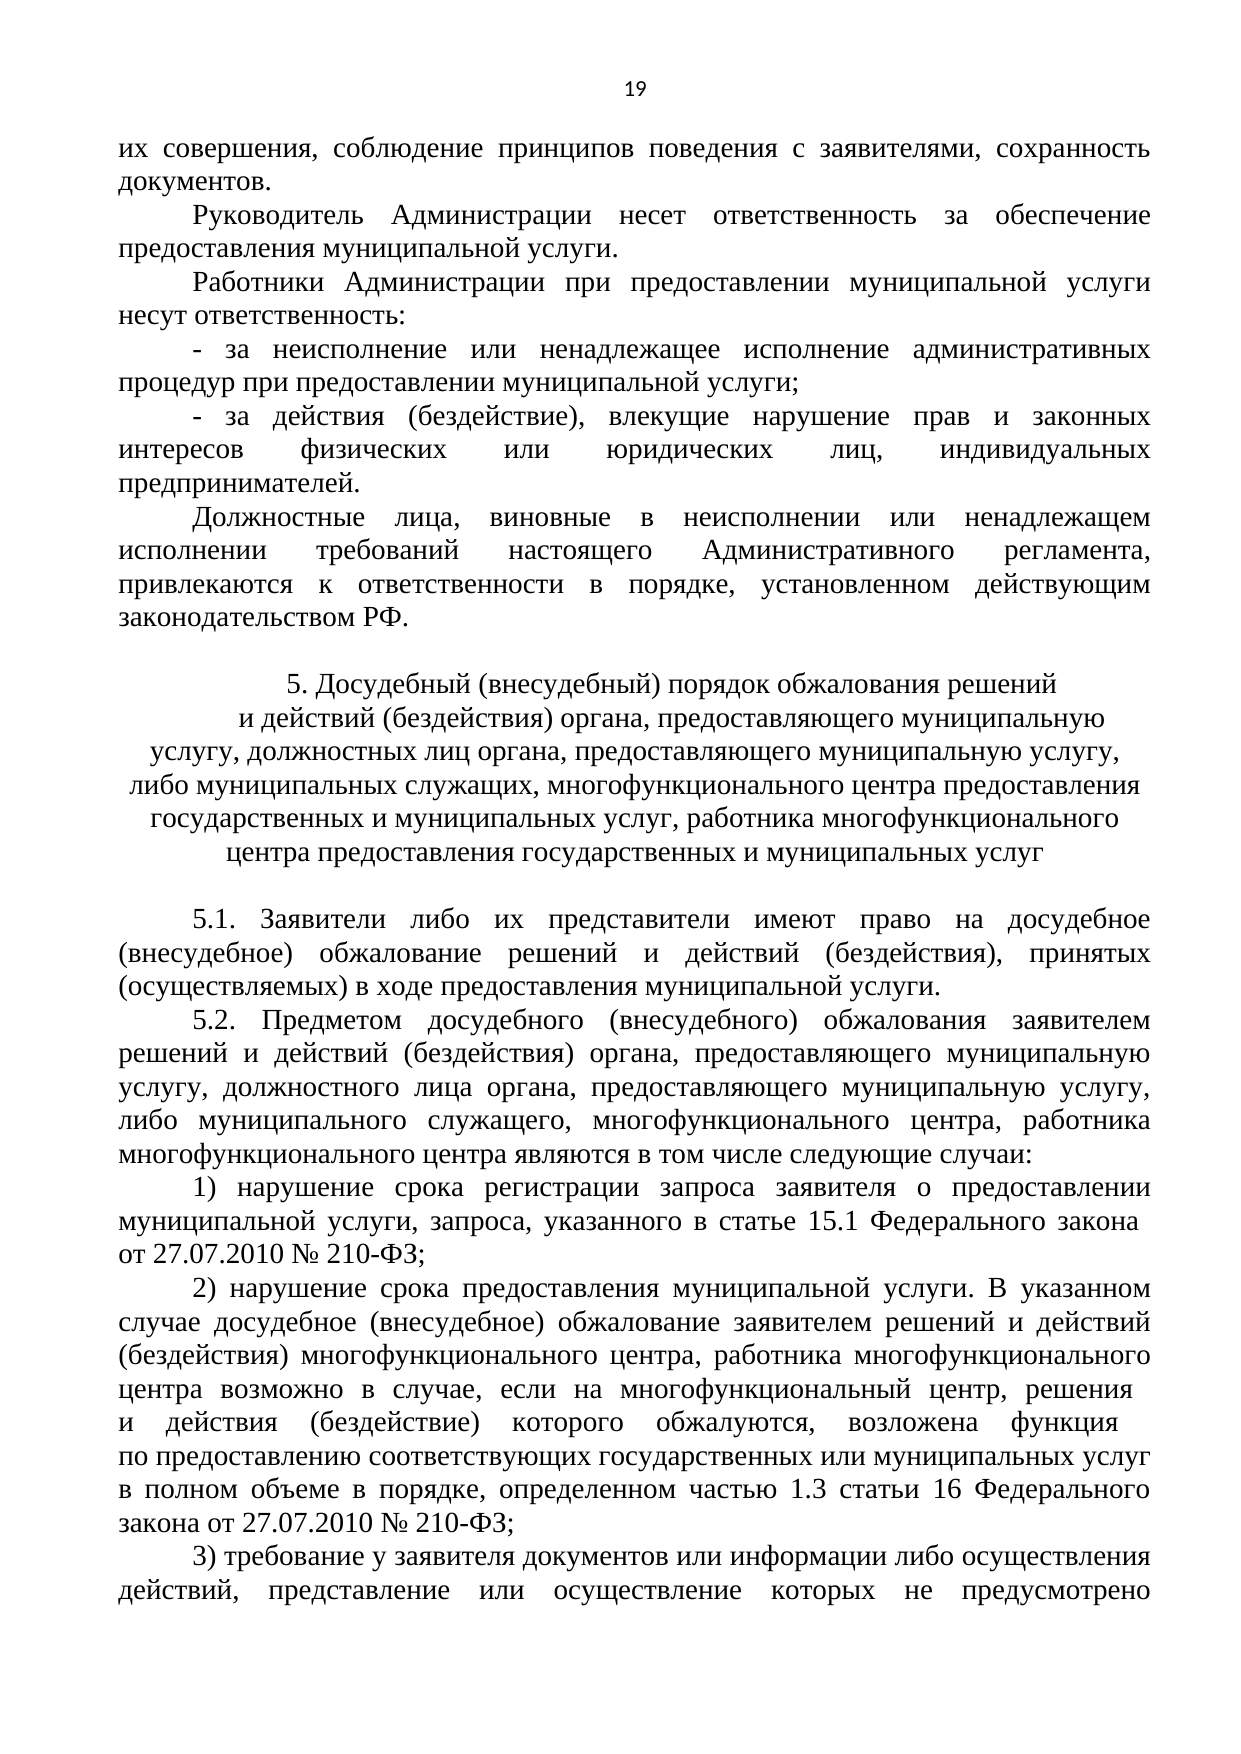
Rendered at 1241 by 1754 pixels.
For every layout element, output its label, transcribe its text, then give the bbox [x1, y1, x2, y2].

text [118, 1538, 1152, 1606]
text 5.2. Предметом досудебного (внесудебного) обжалования заявителем решений и действий (бездействия) органа, предоставляющего муниципальную услугу, должностного лица органа, предоставляющего муниципальную услугу, либо муниципального служащего, многофункционального центра, работника многофункционального центра являются в том числе следующие случаи: [118, 1002, 1152, 1169]
text 5. Досудебный (внесудебный) порядок обжалования решений [118, 666, 1152, 700]
text Должностные лица, виновные в неисполнении или ненадлежащем исполнении требований настоящего Административного регламента, привлекаются к ответственности в порядке, установленном действующим законодательством РФ. [118, 499, 1152, 633]
text и действий (бездействия) органа, предоставляющего муниципальную услугу, должностных лиц органа, предоставляющего муниципальную услугу, либо муниципальных служащих, многофункционального центра предоставления государственных и муниципальных услуг, работника многофункционального центра предоставления государственных и муниципальных услуг [118, 700, 1152, 868]
text 1) нарушение срока регистрации запроса заявителя о предоставлении муниципальной услуги, запроса, указанного в статье 15.1 Федерального закона от 27.07.2010 № 210-ФЗ; [118, 1169, 1152, 1270]
text 2) нарушение срока предоставления муниципальной услуги. В указанном случае досудебное (внесудебное) обжалование заявителем решений и действий (бездействия) многофункционального центра, работника многофункционального центра возможно в случае, если на многофункциональный центр, решения и действия (бездействие) которого обжалуются, возложена функция по предоставлению соответствующих государственных или муниципальных услуг в полном объеме в порядке, определенном частью 1.3 статьи 16 Федерального закона от 27.07.2010 № 210-ФЗ; [118, 1270, 1152, 1538]
text - за неисполнение или ненадлежащее исполнение административных процедур при предоставлении муниципальной услуги; [118, 331, 1152, 398]
text Работники Администрации при предоставлении муниципальной услуги несут ответственность: [118, 264, 1152, 331]
text - за действия (бездействие), влекущие нарушение прав и законных интересов физических или юридических лиц, индивидуальных предпринимателей. [118, 398, 1152, 499]
text 5.1. Заявители либо их представители имеют право на досудебное (внесудебное) обжалование решений и действий (бездействия), принятых (осуществляемых) в ходе предоставления муниципальной услуги. [118, 901, 1152, 1002]
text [118, 130, 1152, 197]
text Руководитель Администрации несет ответственность за обеспечение предоставления муниципальной услуги. [118, 197, 1152, 264]
